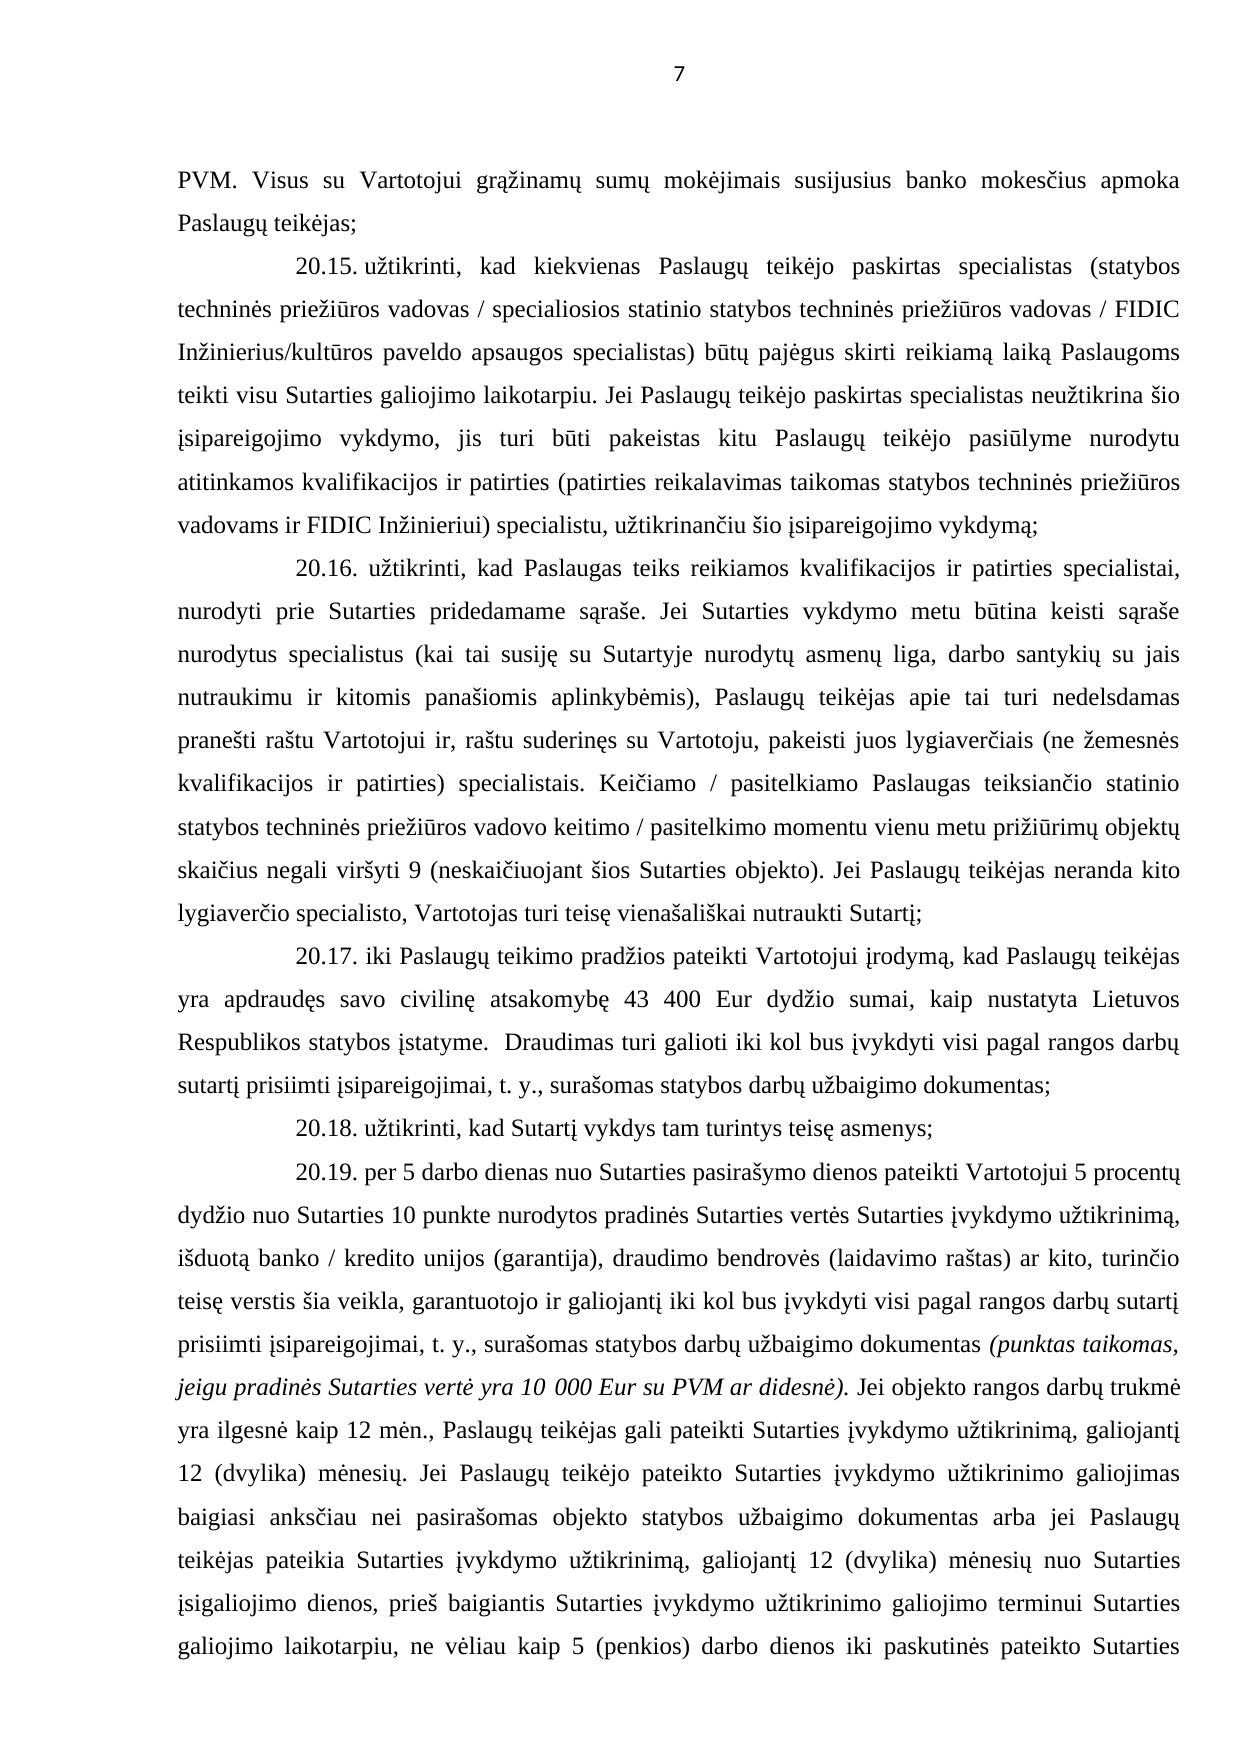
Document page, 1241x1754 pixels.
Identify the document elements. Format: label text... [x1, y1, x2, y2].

text 20.17. iki Paslaugų teikimo pradžios pateikti Vartotojui įrodymą, kad Paslaugų teikėjas yra apdraudęs savo civilinę atsakomybę 43 400 Eur dydžio sumai, kaip nustatyta Lietuvos Respublikos statybos įstatyme. Draudimas turi galioti iki kol bus įvykdyti visi pagal rangos darbų sutartį prisiimti įsipareigojimai, t. y., surašomas statybos darbų užbaigimo dokumentas; [177, 941, 1181, 1099]
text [177, 1157, 1181, 1660]
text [177, 165, 1181, 237]
text 20.16. užtikrinti, kad Paslaugas teiks reikiamos kvalifikacijos ir patirties specialistai, nurodyti prie Sutarties pridedamame sąraše. Jei Sutarties vykdymo metu būtina keisti sąraše nurodytus specialistus (kai tai susiję su Sutartyje nurodytų asmenų liga, darbo santykių su jais nutraukimu ir kitomis panašiomis aplinkybėmis), Paslaugų teikėjas apie tai turi nedelsdamas pranešti raštu Vartotojui ir, raštu suderinęs su Vartotoju, pakeisti juos lygiaverčiais (ne žemesnės kvalifikacijos ir patirties) specialistais. Keičiamo / pasitelkiamo Paslaugas teiksiančio statinio statybos techninės priežiūros vadovo keitimo / pasitelkimo momentu vienu metu prižiūrimų objektų skaičius negali viršyti 9 (neskaičiuojant šios Sutarties objekto). Jei Paslaugų teikėjas neranda kito lygiaverčio specialisto, Vartotojas turi teisę vienašališkai nutraukti Sutartį; [177, 553, 1181, 927]
text 20.18. užtikrinti, kad Sutartį vykdys tam turintys teisę asmenys; [177, 1113, 1181, 1142]
text 20.15. užtikrinti, kad kiekvienas Paslaugų teikėjo paskirtas specialistas (statybos techninės priežiūros vadovas / specialiosios statinio statybos techninės priežiūros vadovas / FIDIC Inžinierius/kultūros paveldo apsaugos specialistas) būtų pajėgus skirti reikiamą laiką Paslaugoms teikti visu Sutarties galiojimo laikotarpiu. Jei Paslaugų teikėjo paskirtas specialistas neužtikrina šio įsipareigojimo vykdymo, jis turi būti pakeistas kitu Paslaugų teikėjo pasiūlyme nurodytu atitinkamos kvalifikacijos ir patirties (patirties reikalavimas taikomas statybos techninės priežiūros vadovams ir FIDIC Inžinieriui) specialistu, užtikrinančiu šio įsipareigojimo vykdymą; [177, 251, 1181, 538]
